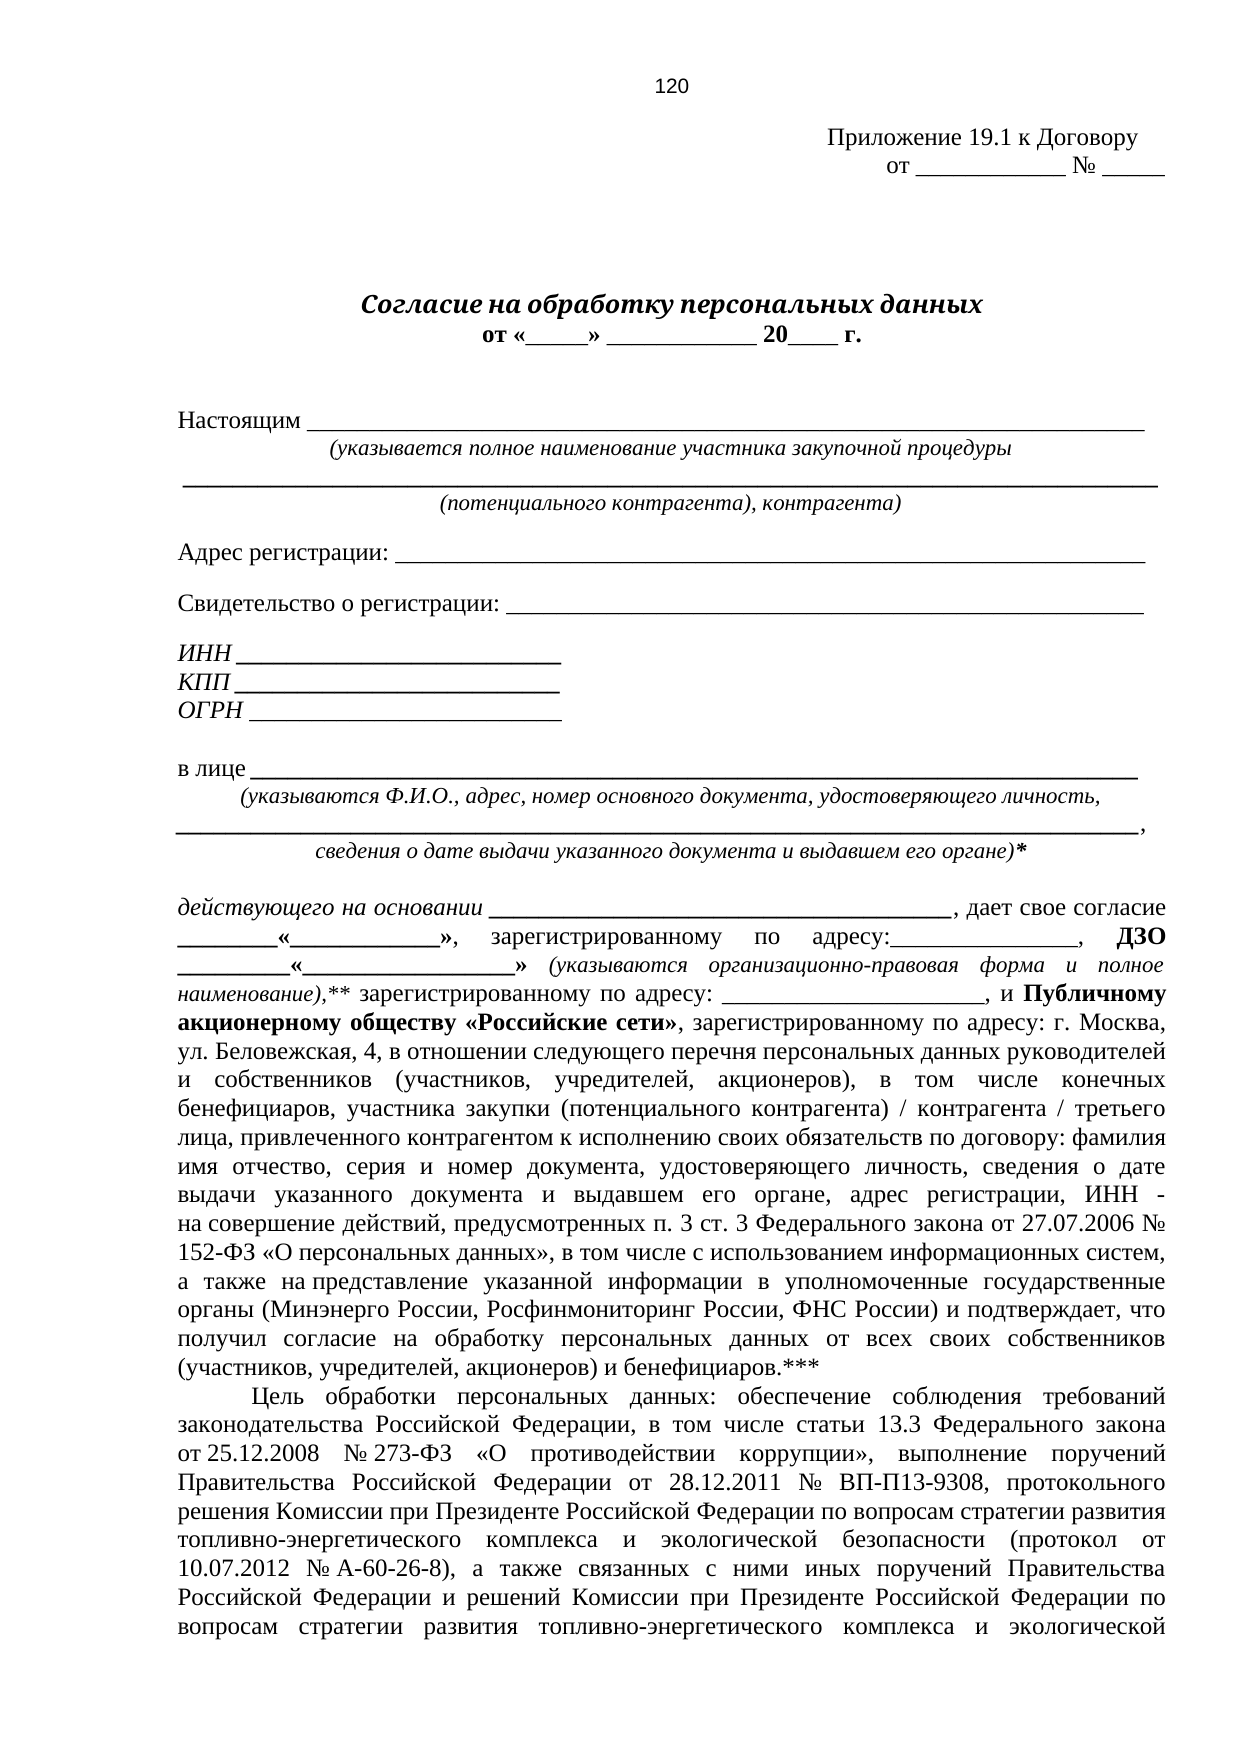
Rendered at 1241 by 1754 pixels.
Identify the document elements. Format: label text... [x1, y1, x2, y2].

text (указываются Ф.И.О., адрес, номер основного документа, удостоверяющего личность, [177, 782, 1166, 808]
text ИНН __________________________ [177, 638, 1166, 667]
text _____________________________________________________________________________, [177, 808, 1166, 837]
text действующего на основании _____________________________________, дает свое согласие ________«____________», зарегистрированному по адресу:_______________, ДЗО _________«_________________» (указываются организационно-правовая форма и полное наименование),** зарегистрированному по адресу: _____________________, и Публичному акционерному обществу «Российские сети», зарегистрированному по адресу: г. Москва, ул. Беловежская, 4, в отношении следующего перечня персональных данных руководителей и собственников (участников, учредителей, акционеров), в том числе конечных бенефициаров, участника закупки (потенциального контрагента) / контрагента / третьего лица, привлеченного контрагентом к исполнению своих обязательств по договору: фамилия имя отчество, серия и номер документа, удостоверяющего личность, сведения о дате выдачи указанного документа и выдавшем его органе, адрес регистрации, ИНН - на совершение действий, предусмотренных п. 3 ст. 3 Федерального закона от 27.07.2006 № 152-ФЗ «О персональных данных», в том числе с использованием информационных систем, а также на представление указанной информации в уполномоченные государственные органы (Минэнерго России, Росфинмониторинг России, ФНС России) и подтверждает, что получил согласие на обработку персональных данных от всех своих собственников (участников, учредителей, акционеров) и бенефициаров.*** [177, 892, 1166, 1381]
text Настоящим ___________________________________________________________________ [177, 406, 1166, 434]
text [177, 1381, 1166, 1639]
text сведения о дате выдачи указанного документа и выдавшем его органе)* [177, 837, 1166, 863]
text ОГРН _________________________ [177, 696, 1166, 724]
text от «_____» ____________ 20____ г. [177, 319, 1166, 348]
text в лице _______________________________________________________________________ [177, 753, 1166, 782]
text от ____________ № _____ [827, 151, 1166, 179]
subtitle Согласие на обработку персональных данных [177, 291, 1166, 319]
text КПП __________________________ [177, 667, 1166, 696]
text Свидетельство о регистрации: ___________________________________________________ [177, 588, 1166, 616]
text ______________________________________________________________________________ (потенциального контрагента), контрагента) [177, 461, 1166, 516]
text (указывается полное наименование участника закупочной процедуры [177, 434, 1166, 461]
text Приложение 19.1 к Договору [827, 122, 1166, 151]
text Адрес регистрации: ____________________________________________________________ [177, 537, 1166, 566]
